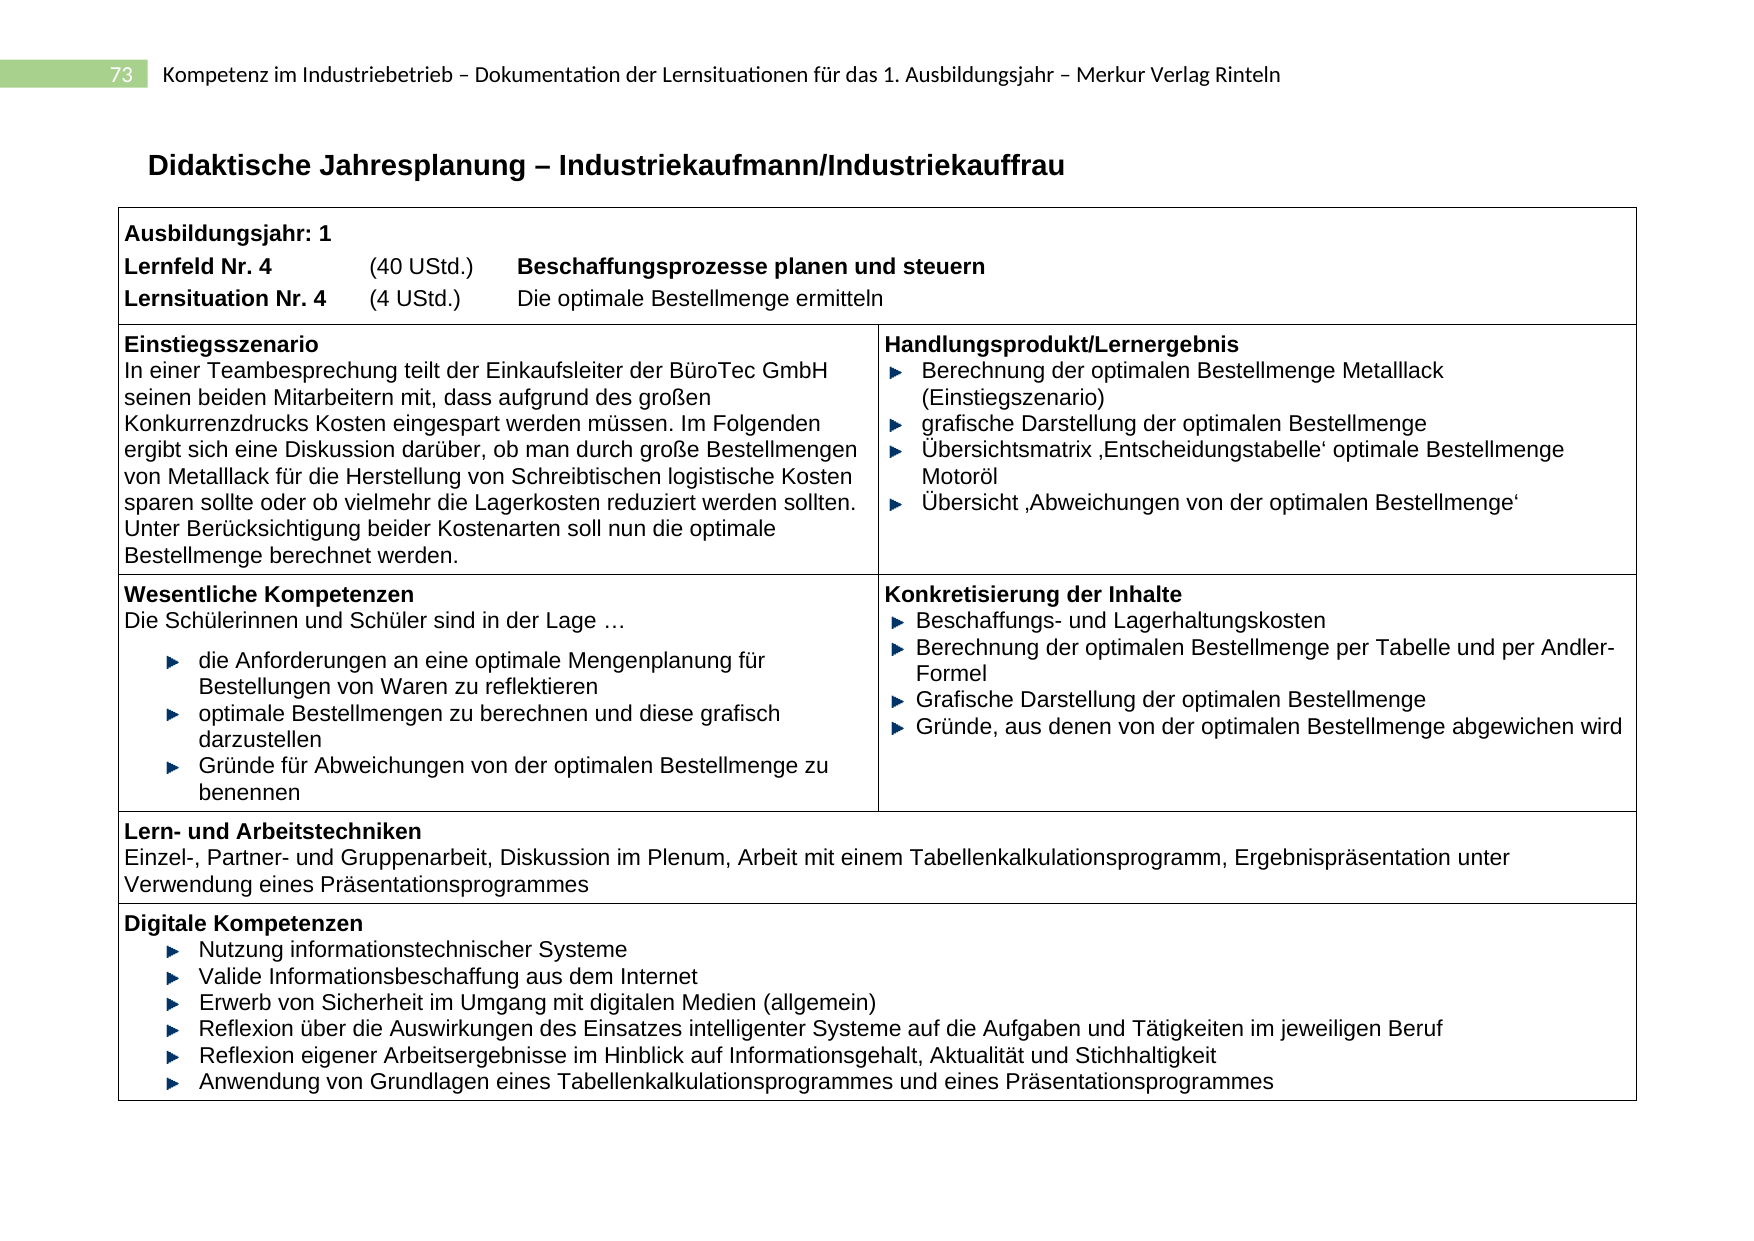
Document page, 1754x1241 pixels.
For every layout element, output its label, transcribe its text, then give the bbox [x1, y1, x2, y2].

picture [885, 414, 902, 432]
picture [885, 494, 902, 511]
table_cell Einstiegsszenario In einer Teambesprechung teilt der Einkaufsleiter der BüroTec GmbH seinen beiden Mitarbeitern mit, dass aufgrund des großen Konkurrenzdrucks Kosten eingespart werden müssen. Im Folgenden ergibt sich eine Diskussion darüber, ob man durch große Bestellmengen von Metalllack für die Herstellung von Schreibtischen logistische Kosten sparen sollte oder ob vielmehr die Lagerkosten reduziert werden sollten. Unter Berücksichtigung beider Kostenarten soll nun die optimale Bestellmenge berechnet werden. [119, 325, 878, 574]
table_cell Wesentliche Kompetenzen Die Schülerinnen und Schüler sind in der Lage … die Anforderungen an eine optimale Mengenplanung für Bestellungen von Waren zu reflektieren optimale Bestellmengen zu berechnen und diese grafisch darzustellen Gründe für Abweichungen von der optimalen Bestellmenge zu benennen [119, 575, 878, 811]
picture [162, 967, 179, 985]
table_cell Handlungsprodukt/Lernergebnis Berechnung der optimalen Bestellmenge Metalllack (Einstiegszenario) grafische Darstellung der optimalen Bestellmenge Übersichtsmatrix ‚Entscheidungstabelle‘ optimale Bestellmenge Motoröl Übersicht ‚Abweichungen von der optimalen Bestellmenge‘ [879, 325, 1636, 574]
picture [887, 638, 904, 656]
table_cell Konkretisierung der Inhalte Beschaffungs- und Lagerhaltungskosten Berechnung der optimalen Bestellmenge per Tabelle und per Andler-Formel Grafische Darstellung der optimalen Bestellmenge Gründe, aus denen von der optimalen Bestellmenge abgewichen wird [879, 575, 1636, 811]
picture [162, 993, 179, 1011]
picture [162, 1046, 179, 1064]
table_cell Digitale Kompetenzen Nutzung informationstechnischer Systeme Valide Informationsbeschaffung aus dem Internet Erwerb von Sicherheit im Umgang mit digitalen Medien (allgemein) Reflexion über die Auswirkungen des Einsatzes intelligenter Systeme auf die Aufgaben und Tätigkeiten im jeweiligen Beruf Reflexion eigener Arbeitsergebnisse im Hinblick auf Informationsgehalt, Aktualität und Stichhaltigkeit Anwendung von Grundlagen eines Tabellenkalkulationsprogrammes und eines Präsentationsprogrammes [119, 904, 1636, 1100]
picture [162, 1020, 179, 1037]
picture [885, 441, 902, 458]
picture [162, 704, 179, 721]
picture [162, 941, 179, 958]
picture [887, 717, 904, 735]
picture [887, 612, 904, 629]
text Didaktische Jahresplanung – Industriekaufmann/Industriekauffrau [148, 148, 1606, 181]
picture [162, 1073, 179, 1090]
picture [162, 757, 179, 774]
picture [887, 691, 904, 708]
table_header Ausbildungsjahr: 1 Lernfeld Nr. 4 (40 UStd.) Beschaffungsprozesse planen und steuern Lernsituation Nr. 4 (4 UStd.) Die optimale Bestellmenge ermitteln [119, 208, 1636, 324]
picture [162, 651, 179, 669]
table_cell Lern- und Arbeitstechniken Einzel-, Partner- und Gruppenarbeit, Diskussion im Plenum, Arbeit mit einem Tabellenkalkulationsprogramm, Ergebnispräsentation unter Verwendung eines Präsentationsprogrammes [119, 812, 1636, 903]
picture [885, 362, 902, 379]
